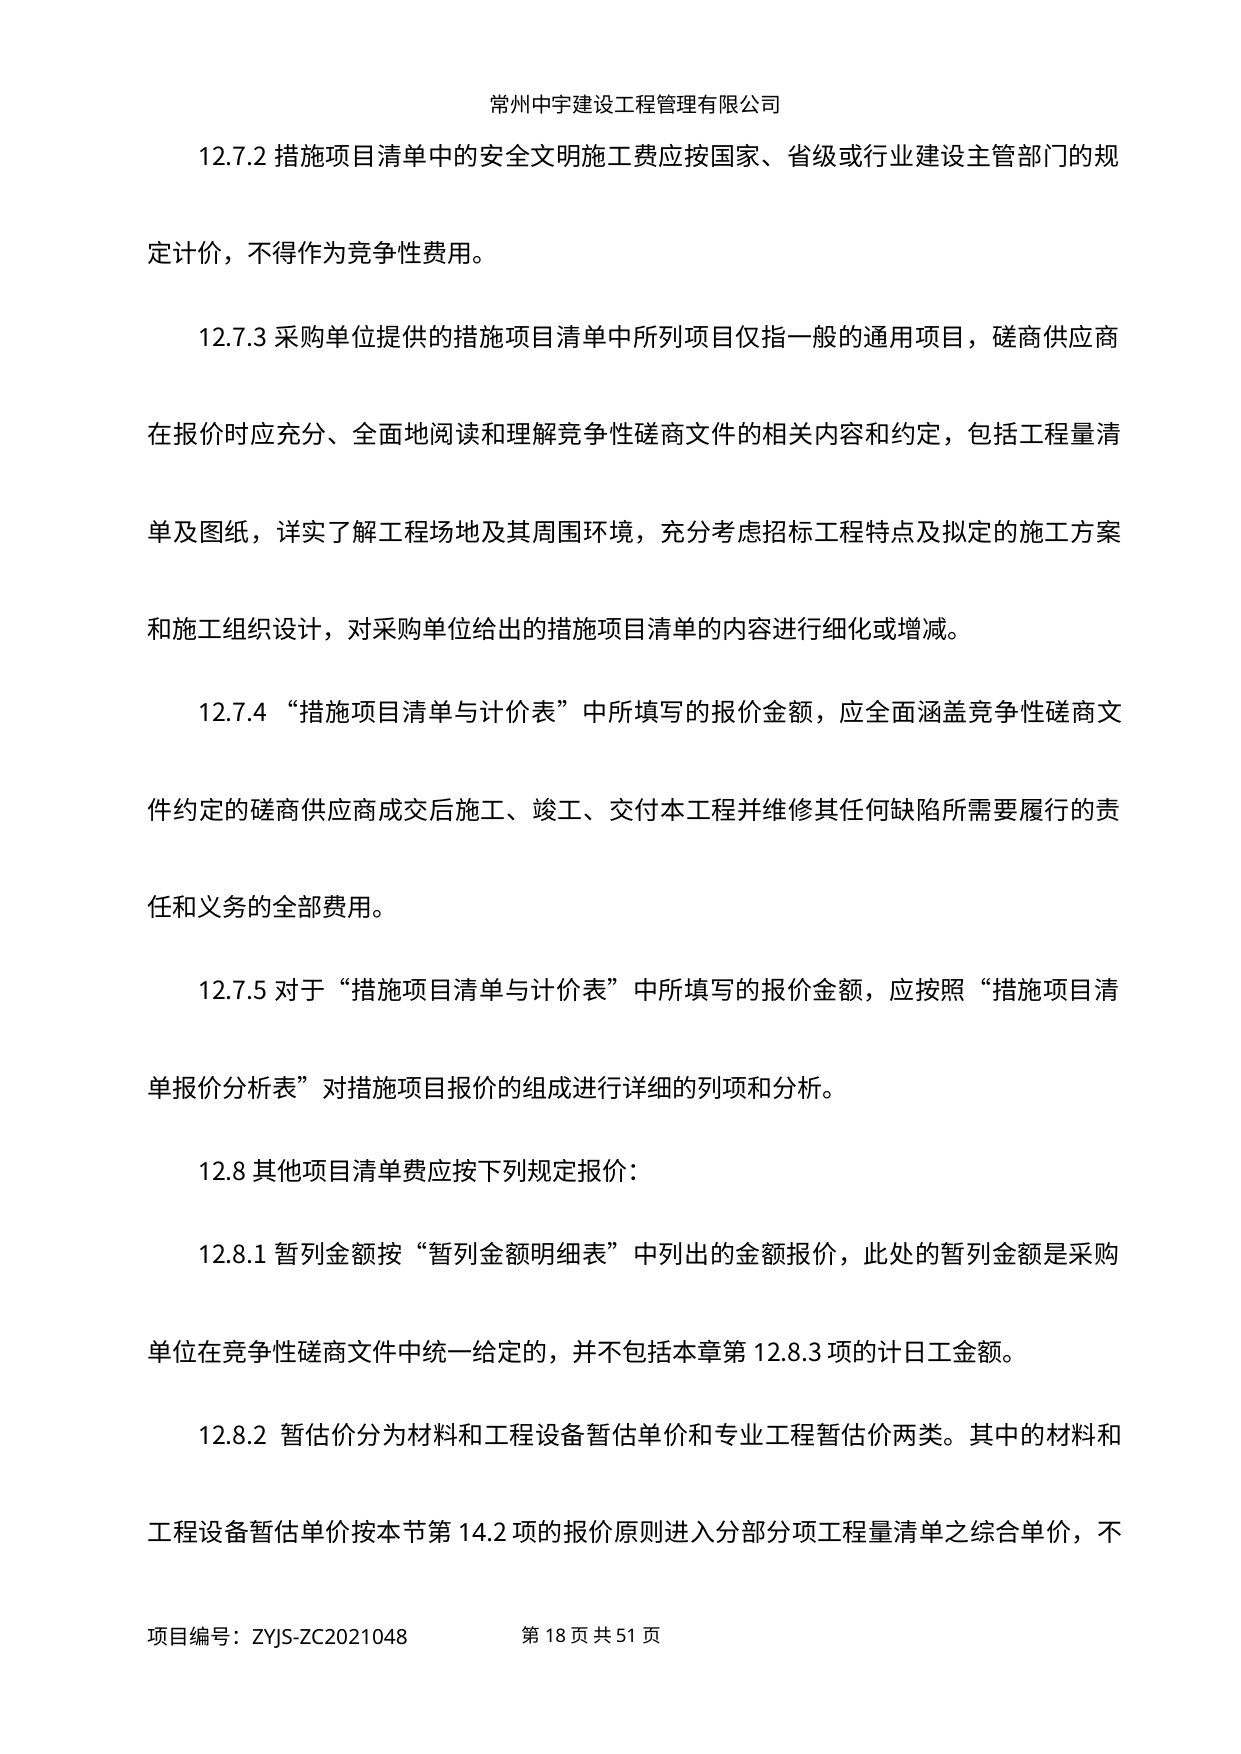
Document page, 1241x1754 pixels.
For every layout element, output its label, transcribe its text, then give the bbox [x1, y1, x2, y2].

text 12.8.1 暂列金额按“暂列金额明细表”中列出的金额报价，此处的暂列金额是采购单位在竞争性磋商文件中统一给定的，并不包括本章第12.8.3项的计日工金额。 [148, 1220, 1122, 1383]
text 12.8 其他项目清单费应按下列规定报价： [148, 1137, 1122, 1202]
text 12.7.5 对于“措施项目清单与计价表”中所填写的报价金额，应按照“措施项目清单报价分析表”对措施项目报价的组成进行详细的列项和分析。 [148, 956, 1122, 1119]
text 12.7.2 措施项目清单中的安全文明施工费应按国家、省级或行业建设主管部门的规定计价，不得作为竞争性费用。 [148, 122, 1122, 284]
text 12.7.4 “措施项目清单与计价表”中所填写的报价金额，应全面涵盖竞争性磋商文件约定的磋商供应商成交后施工、竣工、交付本工程并维修其任何缺陷所需要履行的责任和义务的全部费用。 [148, 678, 1122, 938]
text 12.7.3 采购单位提供的措施项目清单中所列项目仅指一般的通用项目，磋商供应商在报价时应充分、全面地阅读和理解竞争性磋商文件的相关内容和约定，包括工程量清单及图纸，详实了解工程场地及其周围环境，充分考虑招标工程特点及拟定的施工方案和施工组织设计，对采购单位给出的措施项目清单的内容进行细化或增减。 [148, 303, 1122, 660]
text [148, 1401, 1122, 1563]
